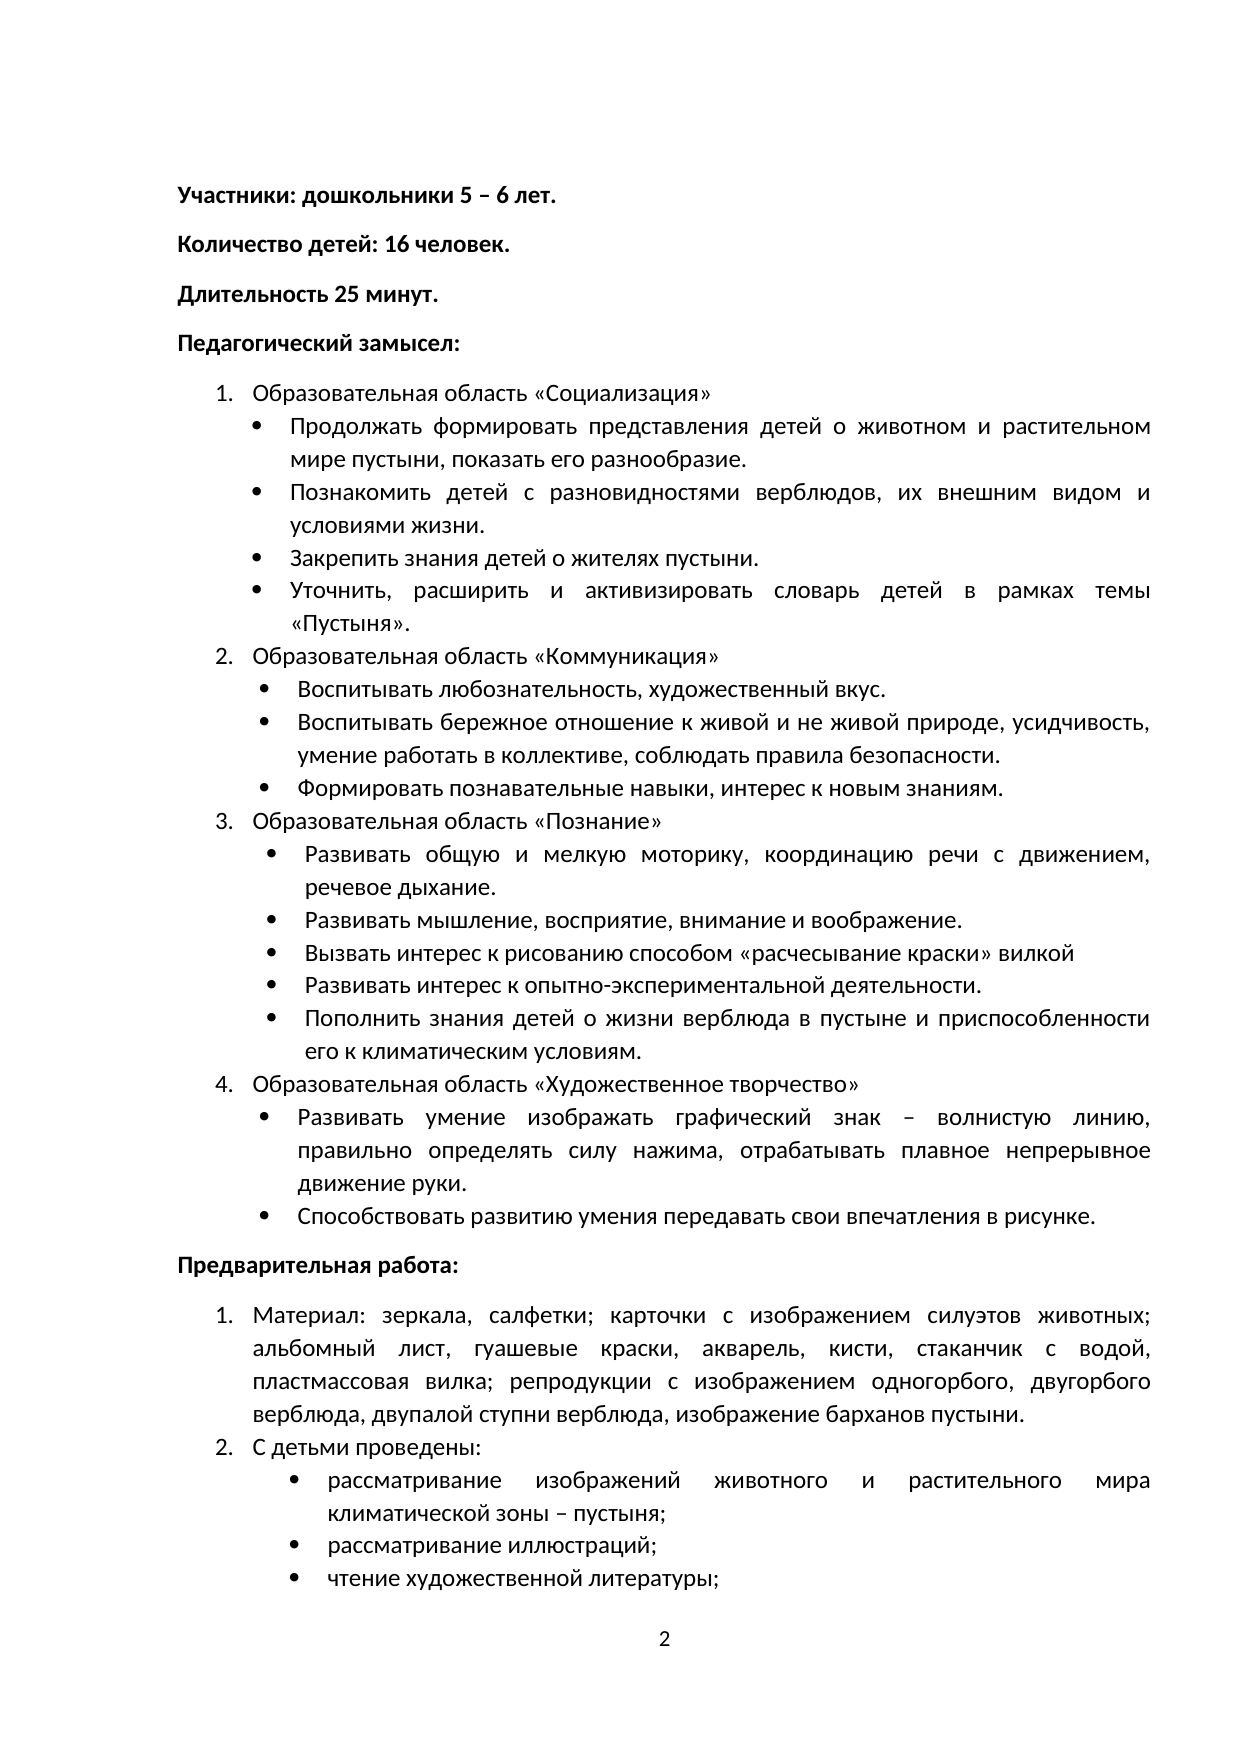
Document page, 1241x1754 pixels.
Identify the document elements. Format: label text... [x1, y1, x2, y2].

list Пополнить знания детей о жизни верблюда в пустыне и приспособленности его к климатическим условиям. [267, 1002, 1152, 1066]
list Развивать интерес к опытно-экспериментальной деятельности. [267, 969, 1152, 1000]
list рассматривание иллюстраций; [290, 1529, 1152, 1560]
list Воспитывать бережное отношение к живой и не живой природе, усидчивость, умение работать в коллективе, соблюдать правила безопасности. [260, 706, 1152, 770]
list Формировать познавательные навыки, интерес к новым знаниям. [260, 772, 1152, 803]
list Вызвать интерес к рисованию способом «расчесывание краски» вилкой [267, 937, 1152, 967]
text Предварительная работа: [177, 1249, 1152, 1280]
list Развивать умение изображать графический знак – волнистую линию, правильно определять силу нажима, отрабатывать плавное непрерывное движение руки. [260, 1101, 1152, 1198]
text Длительность 25 минут. [177, 278, 1152, 308]
list Познакомить детей с разновидностями верблюдов, их внешним видом и условиями жизни. [252, 476, 1152, 539]
list Развивать общую и мелкую моторику, координацию речи с движением, речевое дыхание. [267, 838, 1152, 901]
list С детьми проведены: [215, 1431, 1152, 1461]
text Участники: дошкольники 5 – 6 лет. [177, 179, 1152, 209]
list Образовательная область «Социализация» [215, 377, 1152, 408]
list Развивать мышление, восприятие, внимание и воображение. [267, 904, 1152, 934]
list чтение художественной литературы; [290, 1562, 1152, 1593]
list Материал: зеркала, салфетки; карточки с изображением силуэтов животных; альбомный лист, гуашевые краски, акварель, кисти, стаканчик с водой, пластмассовая вилка; репродукции с изображением одногорбого, двугорбого верблюда, двупалой ступни верблюда, изображение барханов пустыни. [215, 1299, 1152, 1428]
list Уточнить, расширить и активизировать словарь детей в рамках темы «Пустыня». [252, 574, 1152, 638]
list Образовательная область «Художественное творчество» [215, 1068, 1152, 1099]
list Воспитывать любознательность, художественный вкус. [260, 673, 1152, 704]
text Педагогический замысел: [177, 327, 1152, 358]
list Продолжать формировать представления детей о животном и растительном мире пустыни, показать его разнообразие. [252, 410, 1152, 473]
list Способствовать развитию умения передавать свои впечатления в рисунке. [260, 1200, 1152, 1231]
text Количество детей: 16 человек. [177, 228, 1152, 259]
list Образовательная область «Коммуникация» [215, 640, 1152, 671]
list Образовательная область «Познание» [215, 805, 1152, 836]
list Закрепить знания детей о жителях пустыни. [252, 542, 1152, 572]
list рассматривание изображений животного и растительного мира климатической зоны – пустыня; [290, 1464, 1152, 1527]
